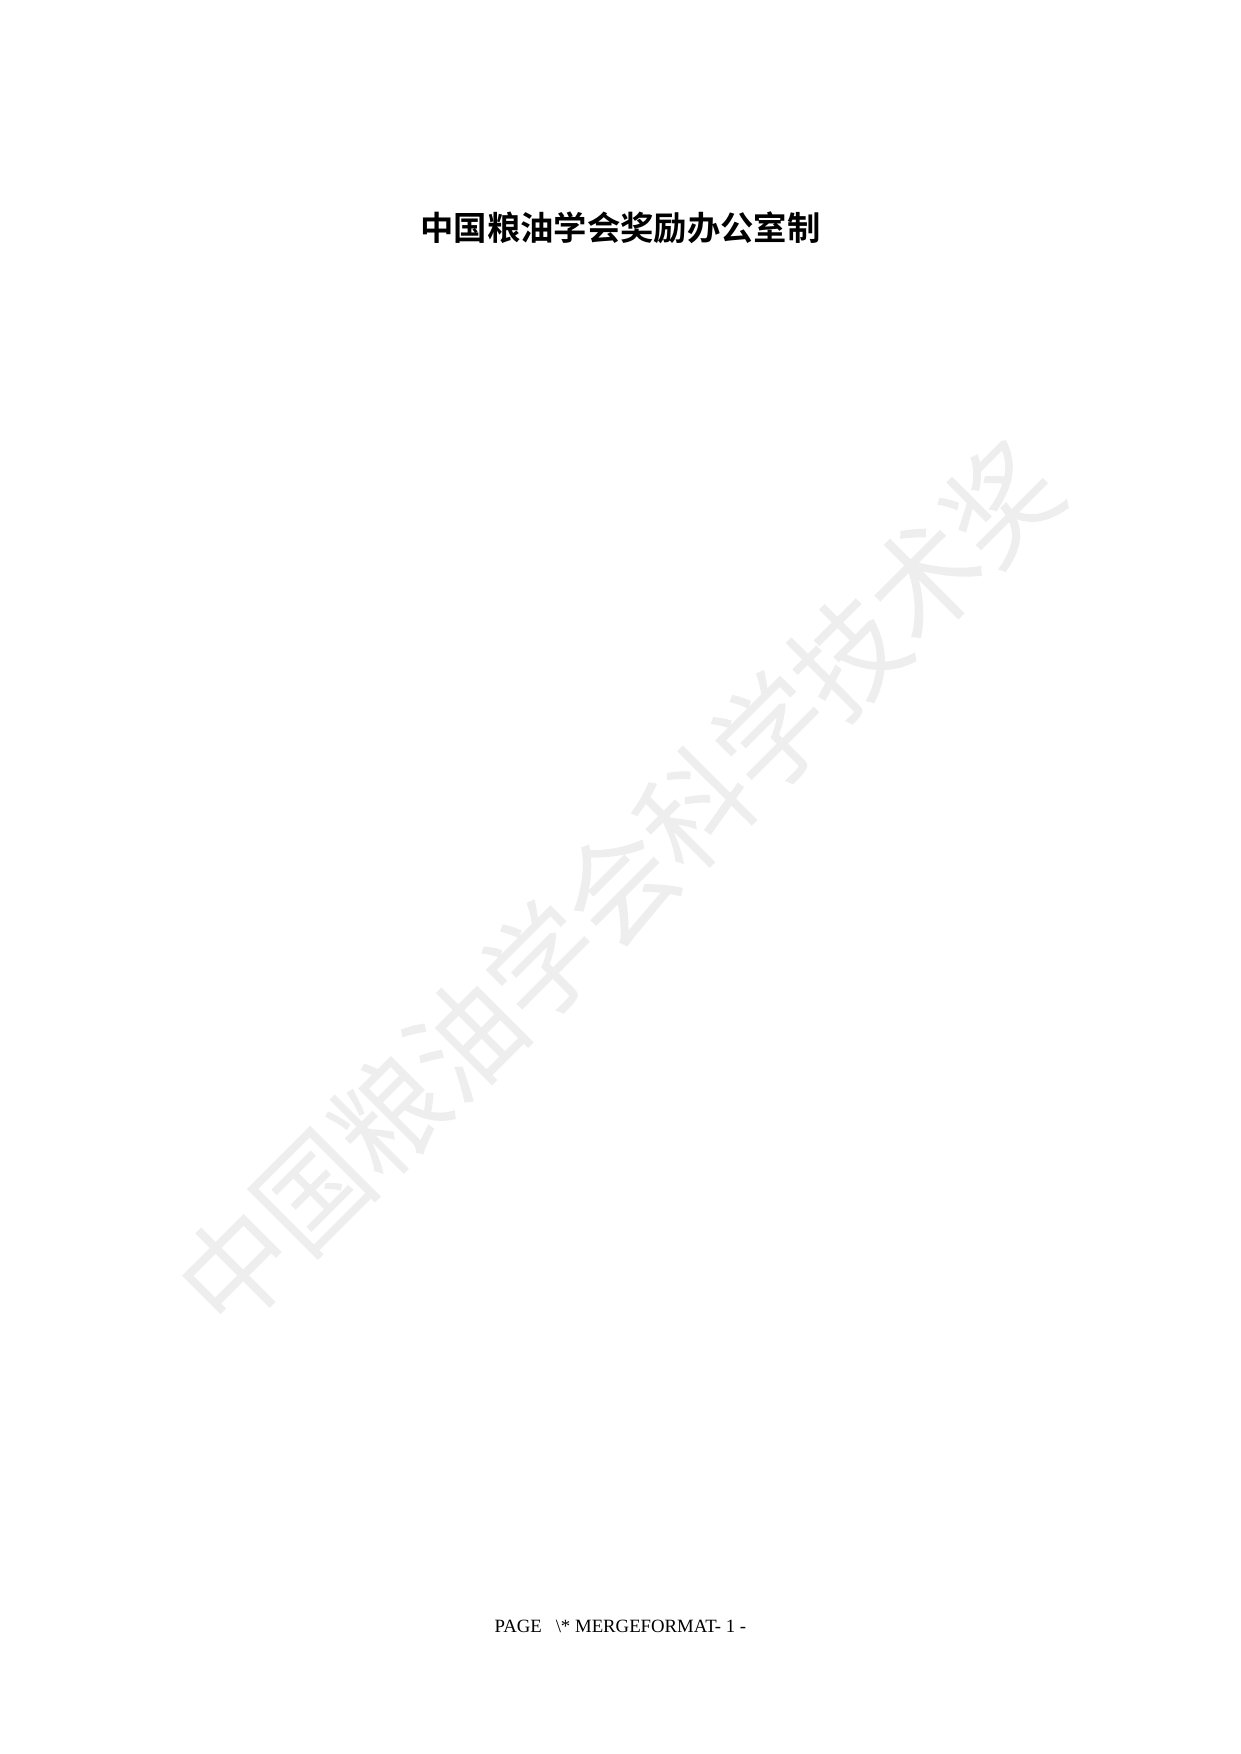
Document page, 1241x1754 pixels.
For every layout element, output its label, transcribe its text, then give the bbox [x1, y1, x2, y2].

text 中国粮油学会奖励办公室制 [165, 181, 1075, 271]
